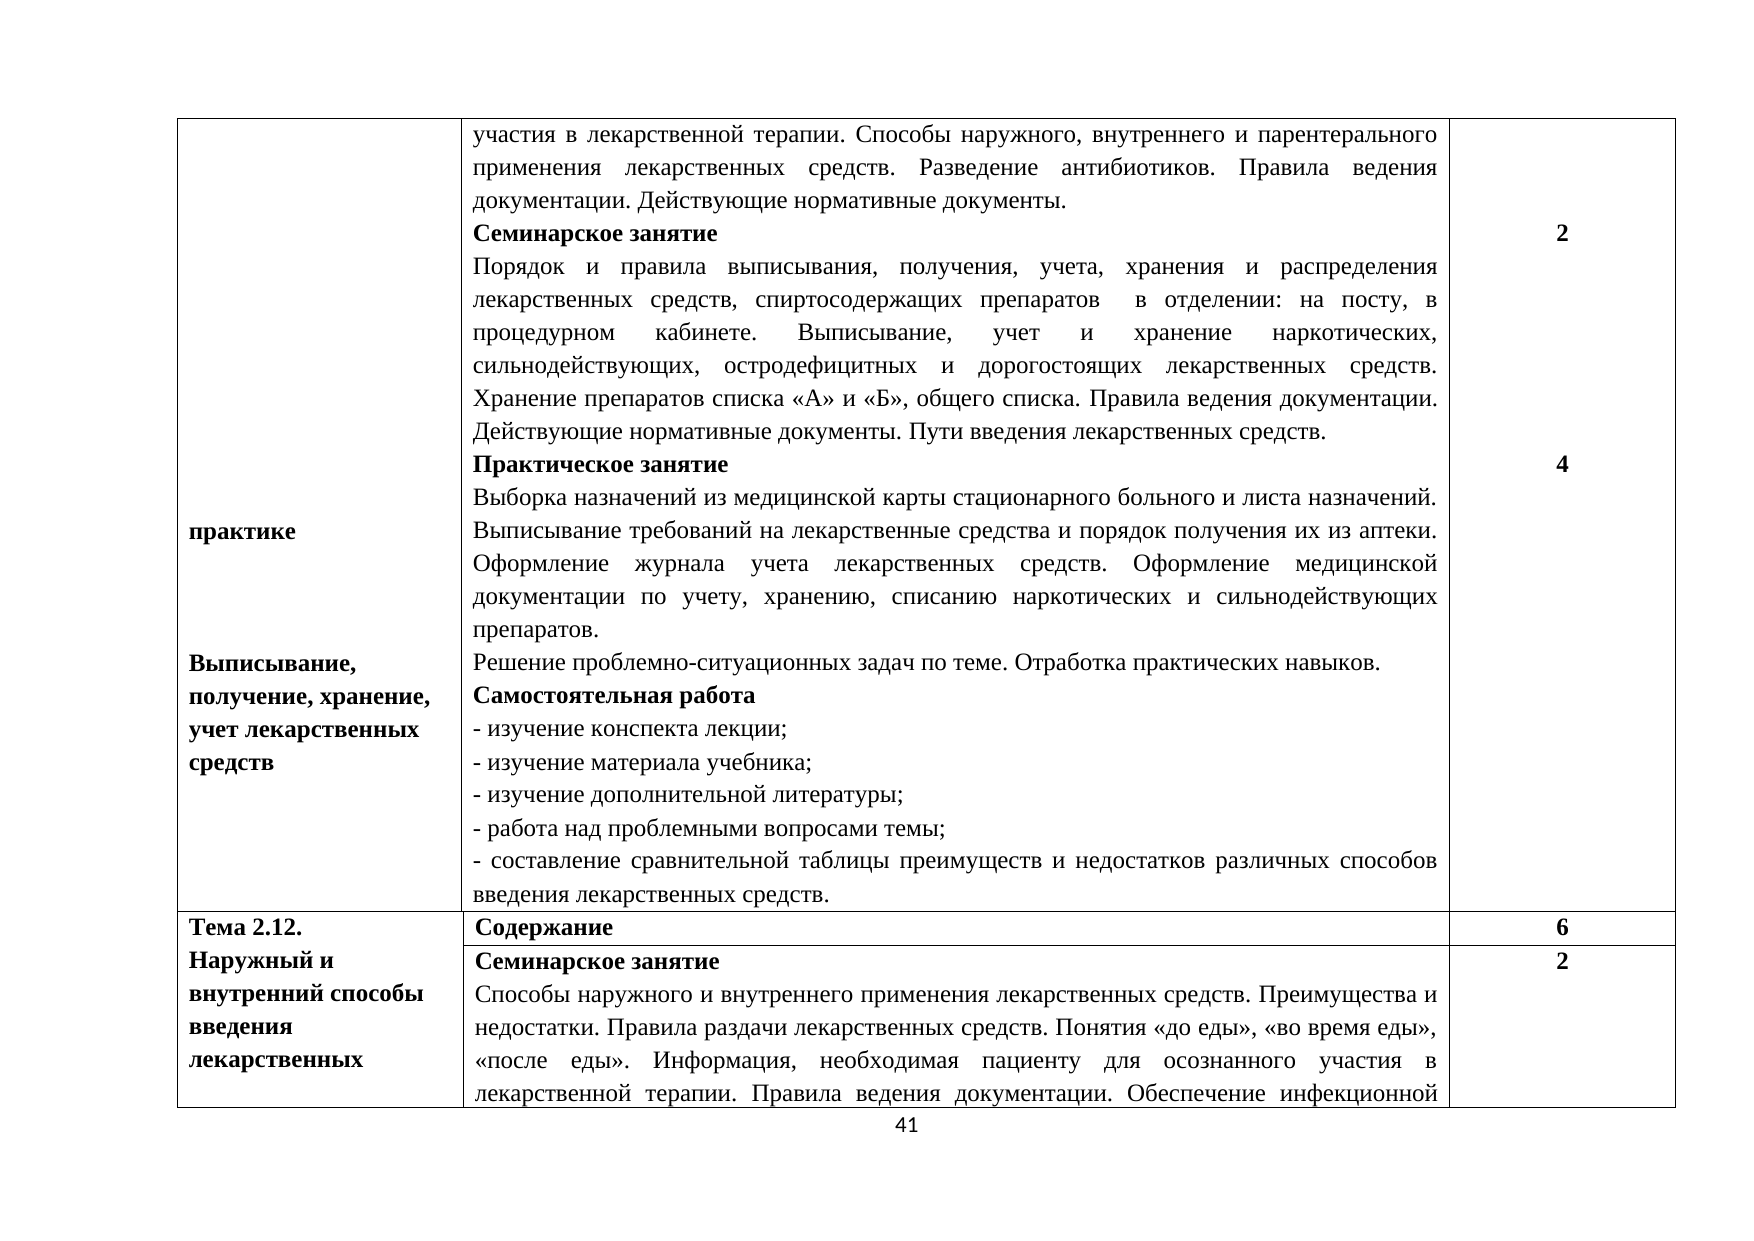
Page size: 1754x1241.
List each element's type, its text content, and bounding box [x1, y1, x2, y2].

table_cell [462, 119, 1449, 911]
table_cell 2 4 [1450, 946, 1675, 1107]
table_cell Тема 2.12. Наружный и внутренний способы введения лекарственных средств [178, 912, 463, 1107]
table_cell 6 [1450, 912, 1675, 945]
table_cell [464, 946, 1449, 1107]
table_cell 2 2 4 [1450, 119, 1675, 911]
table_cell Содержание [464, 912, 1449, 945]
